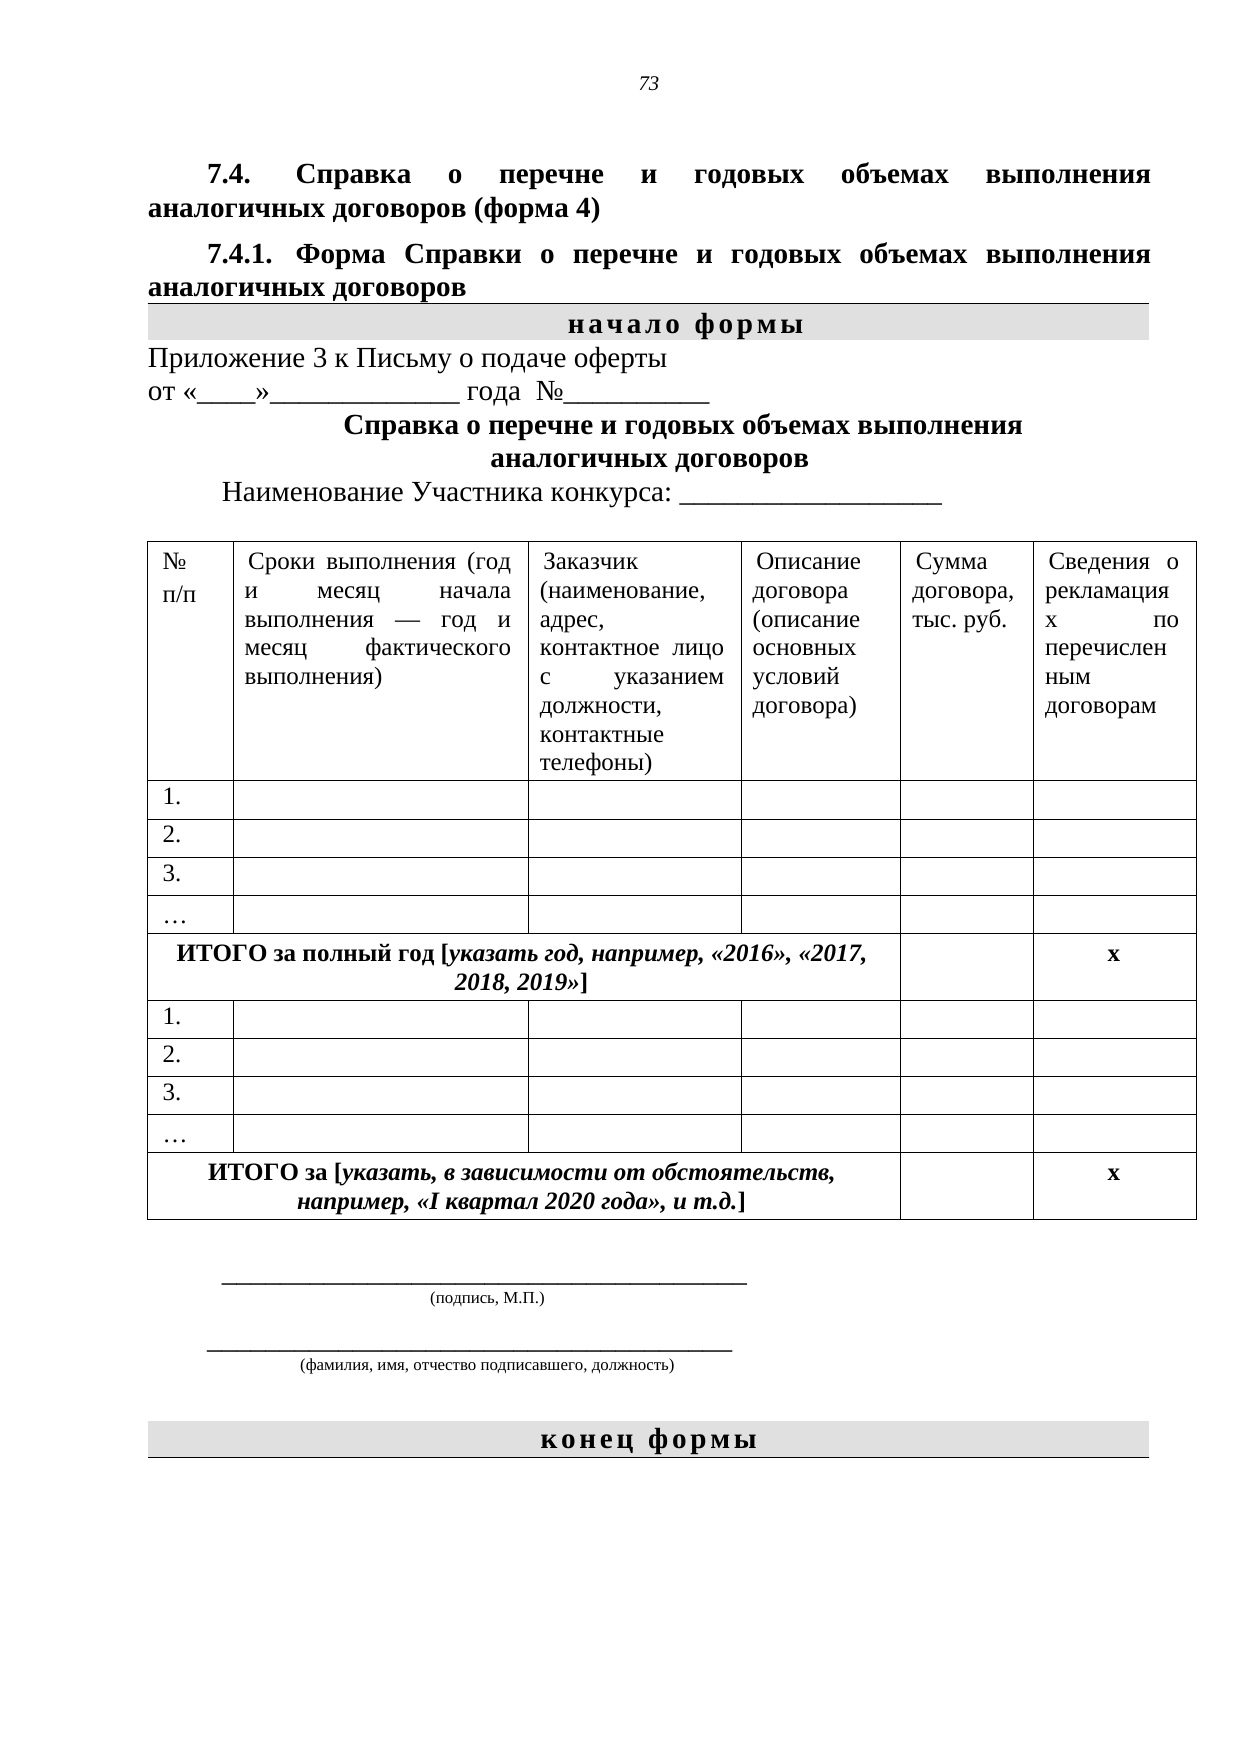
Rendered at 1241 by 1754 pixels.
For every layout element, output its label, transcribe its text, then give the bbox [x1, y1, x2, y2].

text ____________________________________ [148, 1321, 1152, 1354]
text ____________________________________ [148, 1254, 1152, 1287]
table_header Сведения о рекламациях по перечисленным договорам [1034, 542, 1196, 780]
table_cell [1034, 858, 1196, 895]
table_cell [742, 1001, 900, 1038]
table_cell … [148, 896, 233, 933]
table_cell [529, 1039, 741, 1076]
table_cell [901, 1077, 1033, 1114]
table_cell [148, 1001, 233, 1038]
table_header Сроки выполнения (год и месяц начала выполнения — год и месяц фактического выполнения) [234, 542, 528, 780]
table_cell ИТОГО за [указать, в зависимости от обстоятельств, например, «I квартал 2020 года», и т.д.] [148, 1153, 900, 1219]
table_cell [1034, 896, 1196, 933]
table_cell [1034, 1039, 1196, 1076]
table_cell [1034, 820, 1196, 857]
table_cell [742, 1039, 900, 1076]
table_cell х [1034, 1153, 1196, 1219]
table_cell [1034, 1001, 1196, 1038]
table_cell [234, 781, 528, 818]
table_header № п/п [148, 542, 233, 780]
table_header Сумма договора, тыс. руб. [901, 542, 1033, 780]
table_cell [742, 820, 900, 857]
table_header Описание договора (описание основных условий договора) [742, 542, 900, 780]
text (подпись, М.П.) [148, 1287, 768, 1321]
table_cell [529, 781, 741, 818]
table_cell … [148, 1115, 233, 1152]
table_cell [148, 820, 233, 857]
table_cell [234, 1115, 528, 1152]
table_cell [901, 1039, 1033, 1076]
table_cell [234, 1039, 528, 1076]
table_cell [234, 820, 528, 857]
table_cell х [1034, 934, 1196, 1000]
table_cell [901, 858, 1033, 895]
table_cell [1034, 781, 1196, 818]
table_cell [529, 1077, 741, 1114]
table_cell [529, 1115, 741, 1152]
subtitle 7.4. Справка о перечне и годовых объемах выполнения аналогичных договоров (форма 4) [148, 156, 1152, 223]
table_cell [901, 934, 1033, 1000]
table_cell [1034, 1077, 1196, 1114]
table_cell [901, 1153, 1033, 1219]
table_cell [742, 896, 900, 933]
table_cell [529, 896, 741, 933]
table_cell [148, 858, 233, 895]
table_cell [234, 858, 528, 895]
table_header Заказчик (наименование, адрес, контактное лицо с указанием должности, контактные телефоны) [529, 542, 741, 780]
table_cell [901, 781, 1033, 818]
text Наименование Участника конкурса: __________________ [148, 474, 1152, 507]
table_cell ИТОГО за полный год [указать год, например, «2016», «2017, 2018, 2019»] [148, 934, 900, 1000]
text начало формы [148, 304, 1149, 340]
table_cell [742, 858, 900, 895]
table_cell [234, 1077, 528, 1114]
table_cell [148, 1039, 233, 1076]
table_cell [901, 1115, 1033, 1152]
table_cell [529, 858, 741, 895]
list 7.4.1. Форма Справки о перечне и годовых объемах выполнения аналогичных договоров [148, 236, 1152, 303]
text (фамилия, имя, отчество подписавшего, должность) [148, 1354, 768, 1388]
table_cell [901, 896, 1033, 933]
table_cell [234, 896, 528, 933]
table_cell [529, 1001, 741, 1038]
table_cell [148, 1077, 233, 1114]
text Справка о перечне и годовых объемах выполнения аналогичных договоров [148, 407, 1152, 474]
table_cell [742, 1077, 900, 1114]
table_cell [148, 781, 233, 818]
table_cell [742, 1115, 900, 1152]
table_cell [901, 1001, 1033, 1038]
table_cell [742, 781, 900, 818]
text Приложение 3 к Письму о подаче оферты от «____»_____________ года №__________ [148, 340, 1152, 407]
text конец формы [148, 1421, 1149, 1457]
table_cell [901, 820, 1033, 857]
table_cell [1034, 1115, 1196, 1152]
table_cell [234, 1001, 528, 1038]
table_cell [529, 820, 741, 857]
